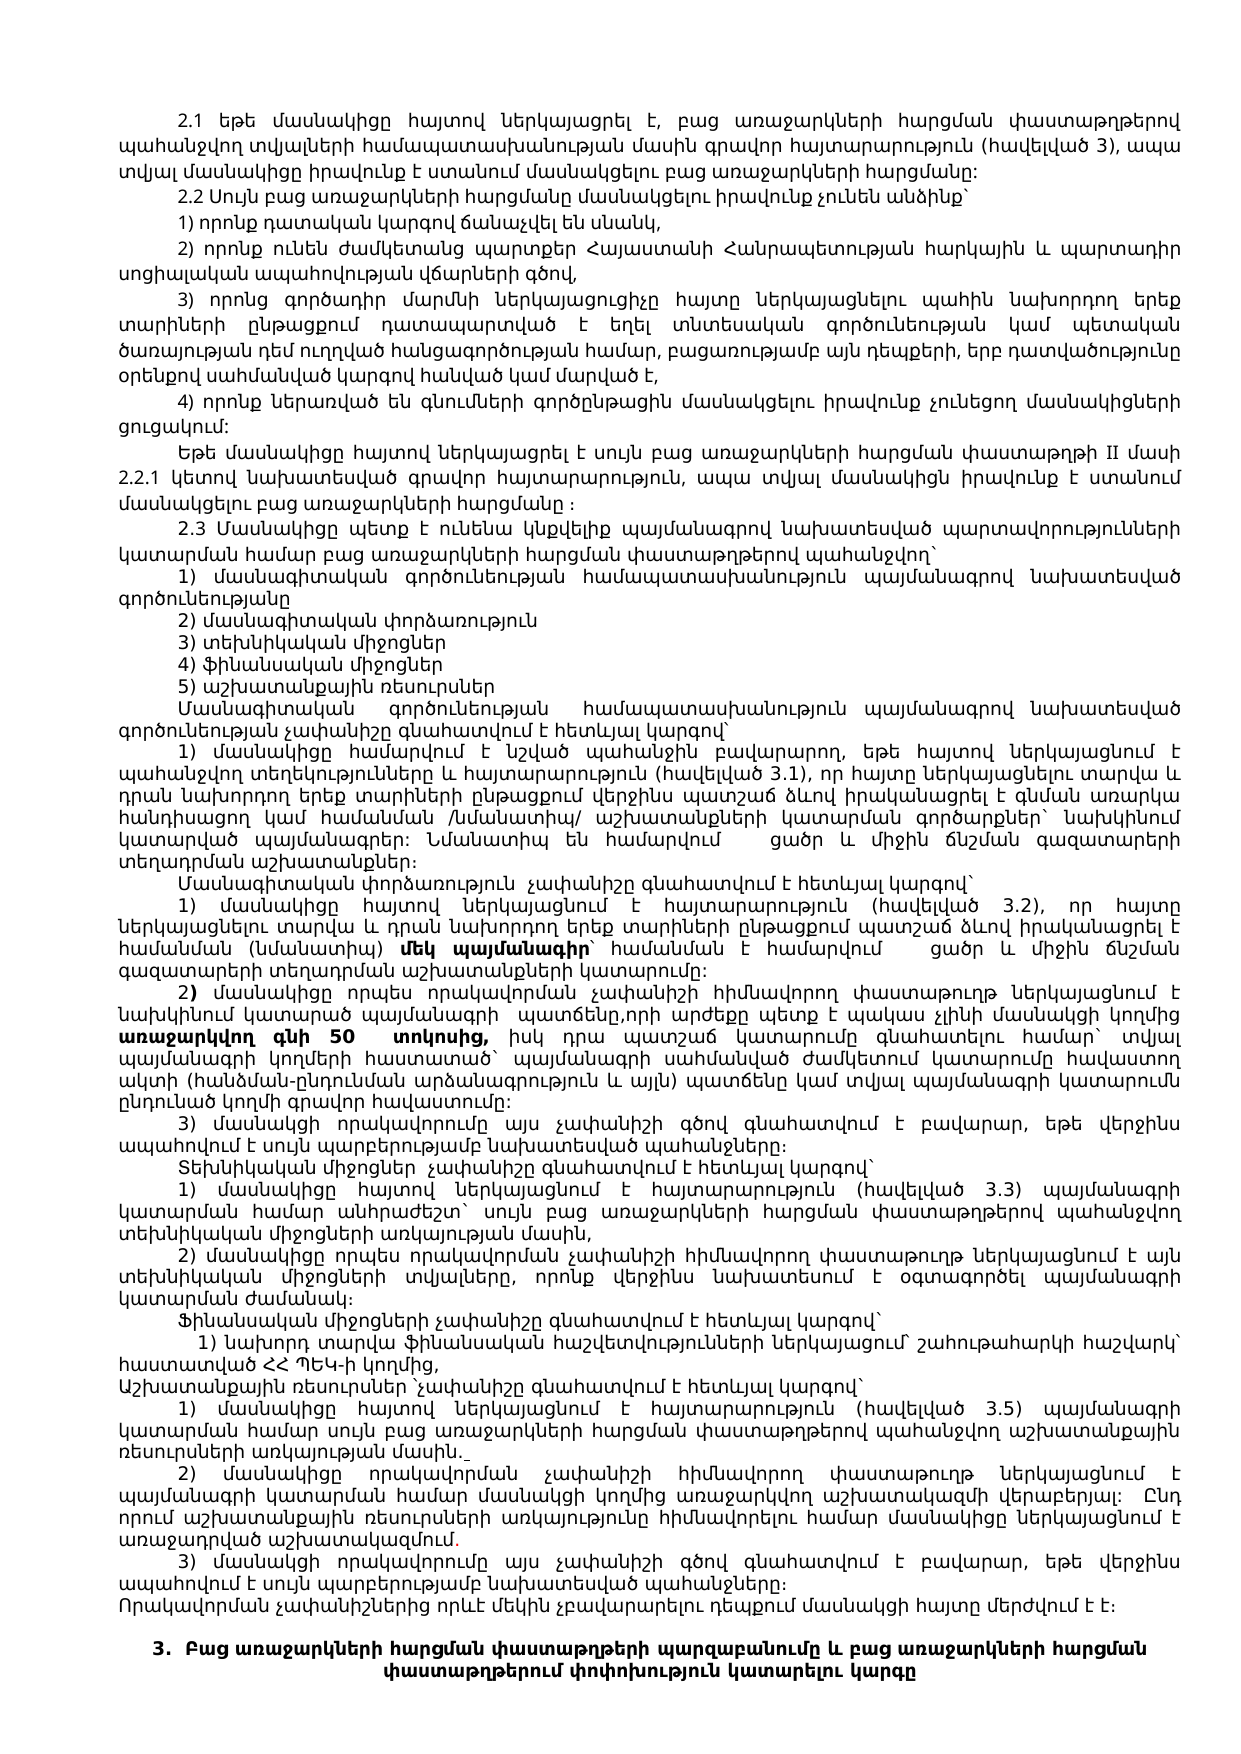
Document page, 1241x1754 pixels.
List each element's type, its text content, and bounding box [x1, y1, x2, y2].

text 3) մասնակցի որակավորումը այս չափանիշի գծով գնահատվում է բավարար, եթե վերջինս ապահովում է սույն պարբերությամբ նախատեսված պահանջները։ [118, 1113, 1181, 1157]
text 1) մասնակիցը հայտով ներկայացնում է հայտարարություն (հավելված 3.3) պայմանագրի կատարման համար անհրաժեշտ` սույն բաց առաջարկների հարցման փաստաթղթերով պահանջվող տեխնիկական միջոցների առկայության մասին, [118, 1179, 1181, 1245]
text 2) որոնք ունեն ժամկետանց պարտքեր Հայաստանի Հանրապետության հարկային և պարտադիր սոցիալական ապահովության վճարների գծով, [118, 235, 1181, 286]
text 1) մասնակիցը հայտով ներկայացնում է հայտարարություն (հավելված 3.5) պայմանագրի կատարման համար սույն բաց առաջարկների հարցման փաստաթղթերով պահանջվող աշխատանքային ռեսուրսների առկայության մասին. [118, 1398, 1181, 1463]
text 4) որոնք ներառված են գնումների գործընթացին մասնակցելու իրավունք չունեցող մասնակիցների ցուցակում: [118, 388, 1181, 439]
text 2) մասնակիցը որպես որակավորման չափանիշի հիմնավորող փաստաթուղթ ներկայացնում է այն տեխնիկական միջոցների տվյալները, որոնք վերջինս նախատեսում է օգտագործել պայմանագրի կատարման ժամանակ։ [118, 1245, 1181, 1310]
text 1) որոնք դատական կարգով ճանաչվել են սնանկ, [118, 209, 1181, 235]
text 3) որոնց գործադիր մարմնի ներկայացուցիչը հայտը ներկայացնելու պահին նախորդող երեք տարիների ընթացքում դատապարտված է եղել տնտեսական գործունեության կամ պետական ծառայության դեմ ուղղված հանցագործության համար, բացառությամբ այն դեպքերի, երբ դատվածությունը օրենքով սահմանված կարգով հանված կամ մարված է, [118, 286, 1181, 388]
text Տեխնիկական միջոցներ չափանիշը գնահատվում է հետևյալ կարգով` [118, 1157, 1181, 1179]
text 2.3 Մասնակիցը պետք է ունենա կնքվելիք պայմանագրով նախատեսված պարտավորությունների կատարման համար բաց առաջարկների հարցման փաստաթղթերով պահանջվող` [118, 516, 1181, 567]
text 2) մասնագիտական փորձառություն [118, 610, 1181, 632]
text Աշխատանքային ռեսուրսներ ՝չափանիշը գնահատվում է հետևյալ կարգով` [118, 1376, 1181, 1398]
text 5) աշխատանքային ռեսուրսներ [118, 676, 1181, 698]
text 1) մասնակիցը հայտով ներկայացնում է հայտարարություն (հավելված 3.2), որ հայտը ներկայացնելու տարվա և դրան նախորդող երեք տարիների ընթացքում պատշաճ ձևով իրականացրել է համանման (նմանատիպ) մեկ պայմանագիր՝ համանման է համարվում ցածր և միջին ճնշման գազատարերի տեղադրման աշխատանքների կատարումը: [118, 895, 1181, 982]
text Մասնագիտական գործունեության համապատասխանություն պայմանագրով նախատեսված գործունեության չափանիշը գնահատվում է հետևյալ կարգով՝ [118, 698, 1181, 742]
text 1) նախորդ տարվա ֆինանսական հաշվետվությունների ներկայացում՝ շահութահարկի հաշվարկ՝ հաստատված ՀՀ ՊԵԿ-ի կողմից, [118, 1332, 1181, 1376]
text Մասնագիտական փորձառություն չափանիշը գնահատվում է հետևյալ կարգով` [118, 873, 1181, 895]
text 3) տեխնիկական միջոցներ [118, 632, 1181, 654]
text 2.1 եթե մասնակիցը հայտով ներկայացրել է, բաց առաջարկների հարցման փաստաթղթերով պահանջվող տվյալների համապատասխանության մասին գրավոր հայտարարություն (հավելված 3), ապա տվյալ մասնակիցը իրավունք է ստանում մասնակցելու բաց առաջարկների հարցմանը: [118, 107, 1181, 184]
text Եթե մասնակիցը հայտով ներկայացրել է սույն բաց առաջարկների հարցման փաստաթղթի II մասի 2.2.1 կետով նախատեսված գրավոր հայտարարություն, ապա տվյալ մասնակիցն իրավունք է ստանում մասնակցելու բաց առաջարկների հարցմանը ։ [118, 439, 1181, 516]
text Ֆինանսական միջոցների չափանիշը գնահատվում է հետևյալ կարգով` [118, 1310, 1181, 1332]
text 1) մասնագիտական գործունեության համապատասխանություն պայմանագրով նախատեսված գործունեությանը [118, 567, 1181, 610]
text 3. Բաց առաջարկների հարցման փաստաթղթերի պարզաբանումը և բաց առաջարկների հարցման փաստաթղթերում փոփոխություն կատարելու կարգը [118, 1638, 1181, 1682]
text 2) մասնակիցը որպես որակավորման չափանիշի հիմնավորող փաստաթուղթ ներկայացնում է նախկինում կատարած պայմանագրի պատճենը,որի արժեքը պետք է պակաս չլինի մասնակցի կողմից առաջարկվող գնի 50 տոկոսից, իսկ դրա պատշաճ կատարումը գնահատելու համար` տվյալ պայմանագրի կողմերի հաստատած` պայմանագրի սահմանված ժամկետում կատարումը հավաստող ակտի (հանձման-ընդունման արձանագրություն և այլն) պատճենը կամ տվյալ պայմանագրի կատարումն ընդունած կողմի գրավոր հավաստումը: [118, 982, 1181, 1113]
text 2.2 Սույն բաց առաջարկների հարցմանը մասնակցելու իրավունք չունեն անձինք` [118, 184, 1181, 209]
text 3) մասնակցի որակավորումը այս չափանիշի գծով գնահատվում է բավարար, եթե վերջինս ապահովում է սույն պարբերությամբ նախատեսված պահանջները։ [118, 1551, 1181, 1595]
text Որակավորման չափանիշներից որևէ մեկին չբավարարելու դեպքում մասնակցի հայտը մերժվում է է։ [118, 1595, 1181, 1617]
text 4) ֆինանսական միջոցներ [118, 654, 1181, 676]
text 1) մասնակիցը համարվում է նշված պահանջին բավարարող, եթե հայտով ներկայացնում է պահանջվող տեղեկությունները և հայտարարություն (հավելված 3.1), որ հայտը ներկայացնելու տարվա և դրան նախորդող երեք տարիների ընթացքում վերջինս պատշաճ ձևով իրականացրել է գնման առարկա հանդիսացող կամ համանման /նմանատիպ/ աշխատանքների կատարման գործարքներ` նախկինում կատարված պայմանագրեր: Նմանատիպ են համարվում ցածր և միջին ճնշման գազատարերի տեղադրման աշխատանքներ։ [118, 742, 1181, 873]
text 2) մասնակիցը որակավորման չափանիշի հիմնավորող փաստաթուղթ ներկայացնում է պայմանագրի կատարման համար մասնակցի կողմից առաջարկվող աշխատակազմի վերաբերյալ: Ընդ որում աշխատանքային ռեսուրսների առկայությունը հիմնավորելու համար մասնակիցը ներկայացնում է առաջադրված աշխատակազմում. [118, 1463, 1181, 1551]
